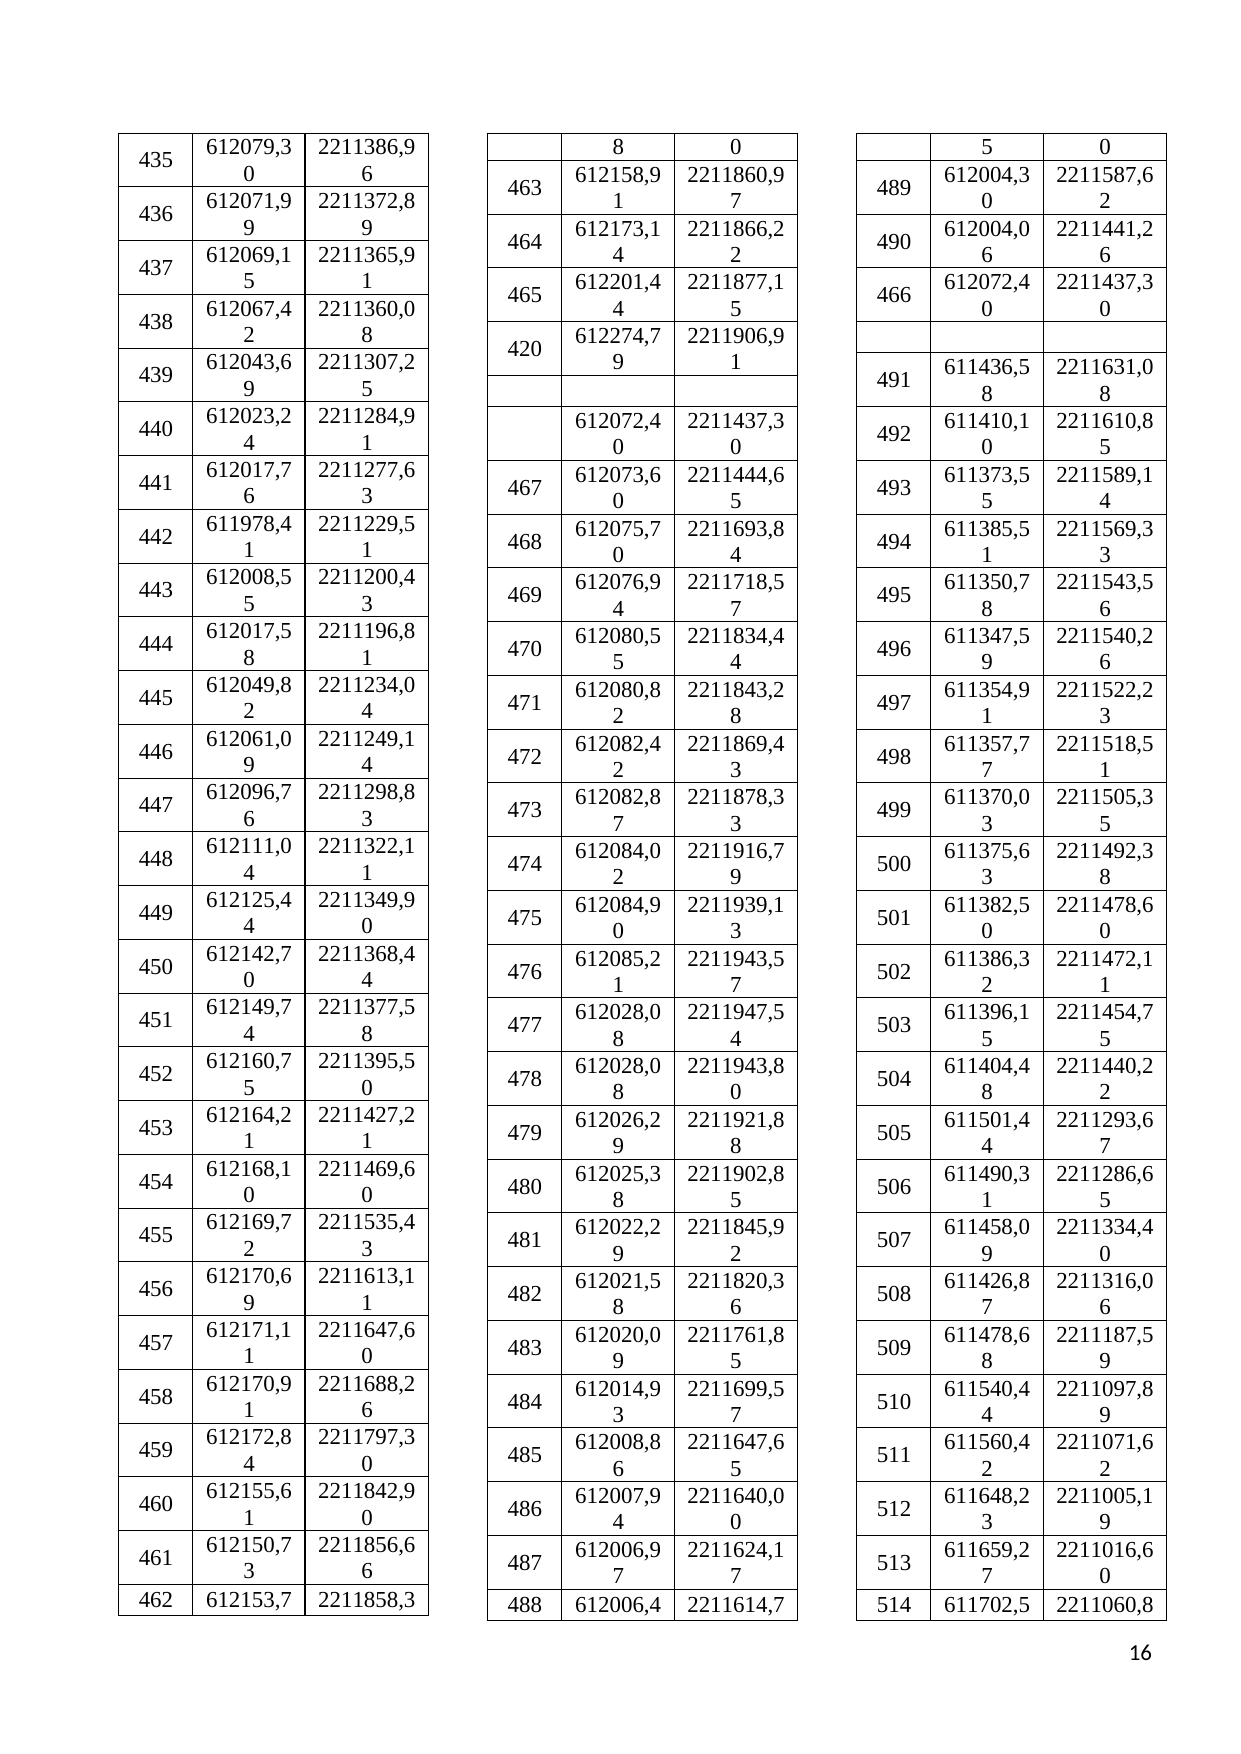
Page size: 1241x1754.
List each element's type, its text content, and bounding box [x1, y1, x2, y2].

table_cell 612153,78 [562, 134, 674, 160]
table_cell 456 [119, 1262, 192, 1315]
table_cell 2211761,85 [675, 1321, 797, 1373]
table_cell 438 [119, 295, 192, 347]
table_cell 611347,59 [931, 622, 1043, 675]
table_cell 486 [488, 1482, 561, 1535]
table_cell 612006,45 [931, 134, 1043, 160]
table_cell 453 [119, 1101, 192, 1154]
table_cell 2211187,59 [1044, 1321, 1166, 1373]
table_cell 448 [119, 832, 192, 885]
table_cell [857, 322, 930, 352]
table_cell 473 [488, 783, 561, 836]
table_cell 439 [119, 349, 192, 401]
table_cell 2211307,25 [306, 349, 428, 401]
table_cell 454 [119, 1155, 192, 1207]
table_cell 2211441,26 [1044, 215, 1166, 267]
table_cell 2211437,30 [1044, 268, 1166, 321]
table_cell 611560,42 [931, 1428, 1043, 1481]
table_cell 458 [119, 1370, 192, 1422]
table_cell 612084,90 [562, 891, 674, 943]
table_cell 451 [119, 994, 192, 1046]
table_cell 489 [857, 161, 930, 213]
table_cell 2211229,51 [306, 510, 428, 562]
table_cell 2211535,43 [306, 1209, 428, 1261]
table_cell 2211902,85 [675, 1160, 797, 1212]
table_cell 484 [488, 1375, 561, 1427]
table_cell 2211943,57 [675, 945, 797, 997]
table_cell 612043,69 [193, 349, 304, 401]
table_cell 503 [857, 998, 930, 1051]
table_cell 2211334,40 [1044, 1213, 1166, 1266]
table_cell 2211693,84 [675, 515, 797, 567]
table_cell 612004,30 [931, 161, 1043, 213]
table_cell 612007,94 [562, 1482, 674, 1535]
table_cell 611426,87 [931, 1267, 1043, 1320]
table_cell 499 [857, 783, 930, 836]
table_cell 612004,06 [931, 215, 1043, 267]
table_cell 612168,10 [193, 1155, 304, 1207]
table_cell 2211277,63 [306, 456, 428, 509]
table_cell 612025,38 [562, 1160, 674, 1212]
table_cell 2211947,54 [675, 998, 797, 1051]
table_cell 612014,93 [562, 1375, 674, 1427]
table_cell 2211856,66 [306, 1531, 428, 1584]
table_cell 611373,55 [931, 461, 1043, 513]
table_cell 488 [857, 134, 930, 160]
table_cell 420 [488, 322, 561, 375]
table_cell 2211454,75 [1044, 998, 1166, 1051]
table_cell 506 [857, 1160, 930, 1212]
table_cell 612096,76 [193, 779, 304, 831]
table_cell [1044, 322, 1166, 352]
table_cell 2211613,11 [306, 1262, 428, 1315]
table_cell [488, 376, 561, 406]
table_cell 2211360,08 [306, 295, 428, 347]
table_cell 612020,09 [562, 1321, 674, 1373]
table_cell 611354,91 [931, 676, 1043, 728]
table_cell 612023,24 [193, 402, 304, 455]
table_cell 444 [119, 617, 192, 670]
table_cell 2211589,14 [1044, 461, 1166, 513]
table_cell 2211845,92 [675, 1213, 797, 1266]
table_cell 510 [857, 1375, 930, 1427]
table_cell 611375,63 [931, 837, 1043, 890]
table_cell 2211614,70 [1044, 134, 1166, 160]
table_cell 459 [119, 1424, 192, 1476]
table_cell 464 [488, 215, 561, 267]
table_cell 2211858,30 [675, 134, 797, 160]
table_cell 455 [119, 1209, 192, 1261]
table_cell 2211286,65 [1044, 1160, 1166, 1212]
table_cell 2211939,13 [675, 891, 797, 943]
table_cell 612075,70 [562, 515, 674, 567]
table_cell 612153,78 [193, 1585, 304, 1615]
table_cell 612069,15 [193, 241, 304, 294]
table_cell 2211377,58 [306, 994, 428, 1046]
table_cell 490 [857, 215, 930, 267]
table_cell 2211444,65 [675, 461, 797, 513]
table_cell 469 [488, 568, 561, 621]
table_cell 612082,87 [562, 783, 674, 836]
table_cell 2211005,19 [1044, 1482, 1166, 1535]
table_cell 611978,41 [193, 510, 304, 562]
table_cell 2211492,38 [1044, 837, 1166, 890]
table_cell 2211349,90 [306, 886, 428, 939]
table_cell 612067,42 [193, 295, 304, 347]
table_cell 505 [857, 1106, 930, 1158]
table_cell 445 [119, 671, 192, 724]
table_cell 2211820,36 [675, 1267, 797, 1320]
table_cell 488 [488, 1590, 561, 1620]
table_cell 452 [119, 1047, 192, 1100]
table_cell 2211518,51 [1044, 730, 1166, 782]
table_cell 2211916,79 [675, 837, 797, 890]
table_cell 612076,94 [562, 568, 674, 621]
table_cell 471 [488, 676, 561, 728]
table_cell 470 [488, 622, 561, 675]
table_cell 440 [119, 402, 192, 455]
table_cell 2211478,60 [1044, 891, 1166, 943]
table_cell 467 [488, 461, 561, 513]
table_cell 2211858,30 [306, 1585, 428, 1615]
table_cell 477 [488, 998, 561, 1051]
table_cell 611385,51 [931, 515, 1043, 567]
table_cell 611350,78 [931, 568, 1043, 621]
table_cell 478 [488, 1052, 561, 1105]
table_cell 612073,60 [562, 461, 674, 513]
table_cell 612172,84 [193, 1424, 304, 1476]
table_cell 498 [857, 730, 930, 782]
table_cell 481 [488, 1213, 561, 1266]
table_cell 435 [119, 134, 192, 186]
table_cell 2211505,35 [1044, 783, 1166, 836]
table_cell 472 [488, 730, 561, 782]
table_cell 2211060,81 [1044, 1590, 1166, 1620]
table_cell 2211386,96 [306, 134, 428, 186]
table_cell 612008,86 [562, 1428, 674, 1481]
table_cell 611357,77 [931, 730, 1043, 782]
table_cell 612071,99 [193, 187, 304, 240]
table_cell 611386,32 [931, 945, 1043, 997]
table_cell 2211843,28 [675, 676, 797, 728]
table_cell 2211293,67 [1044, 1106, 1166, 1158]
table_cell 612008,55 [193, 564, 304, 616]
table_cell 612169,72 [193, 1209, 304, 1261]
table_cell 612021,58 [562, 1267, 674, 1320]
table_cell 612080,82 [562, 676, 674, 728]
table_cell 2211688,26 [306, 1370, 428, 1422]
table_cell 508 [857, 1267, 930, 1320]
table_cell 480 [488, 1160, 561, 1212]
table_cell 512 [857, 1482, 930, 1535]
table_cell 491 [857, 353, 930, 406]
table_cell 2211943,80 [675, 1052, 797, 1105]
table_cell 612155,61 [193, 1477, 304, 1530]
table_cell 2211543,56 [1044, 568, 1166, 621]
table_cell 611458,09 [931, 1213, 1043, 1266]
table_cell 500 [857, 837, 930, 890]
table_cell 2211440,22 [1044, 1052, 1166, 1105]
table_cell 612170,69 [193, 1262, 304, 1315]
table_cell 2211298,83 [306, 779, 428, 831]
table_cell 462 [119, 1585, 192, 1615]
table_cell 2211427,21 [306, 1101, 428, 1154]
table_cell 2211472,11 [1044, 945, 1166, 997]
table_cell 611490,31 [931, 1160, 1043, 1212]
table_cell 611436,58 [931, 353, 1043, 406]
table_cell 465 [488, 268, 561, 321]
table_cell [675, 376, 797, 406]
table_cell 612171,11 [193, 1316, 304, 1369]
table_cell 2211469,60 [306, 1155, 428, 1207]
table_cell 511 [857, 1428, 930, 1481]
table_cell 497 [857, 676, 930, 728]
table_cell 485 [488, 1428, 561, 1481]
table_cell 476 [488, 945, 561, 997]
table_cell 2211921,88 [675, 1106, 797, 1158]
table_cell 442 [119, 510, 192, 562]
table_cell 507 [857, 1213, 930, 1266]
table_cell 612164,21 [193, 1101, 304, 1154]
table_cell 2211316,06 [1044, 1267, 1166, 1320]
table_cell 612201,44 [562, 268, 674, 321]
table_cell 612049,82 [193, 671, 304, 724]
table_cell 474 [488, 837, 561, 890]
table_cell 2211071,62 [1044, 1428, 1166, 1481]
table_cell 2211647,60 [306, 1316, 428, 1369]
table_cell 449 [119, 886, 192, 939]
table_cell 441 [119, 456, 192, 509]
table_cell 611396,15 [931, 998, 1043, 1051]
table_cell 2211587,62 [1044, 161, 1166, 213]
table_cell 2211284,91 [306, 402, 428, 455]
table_cell 2211540,26 [1044, 622, 1166, 675]
table_cell 612072,40 [931, 268, 1043, 321]
table_cell 482 [488, 1267, 561, 1320]
table_cell 2211522,23 [1044, 676, 1166, 728]
table_cell 462 [488, 134, 561, 160]
table_cell 612274,79 [562, 322, 674, 375]
table_cell 504 [857, 1052, 930, 1105]
table_cell 2211834,44 [675, 622, 797, 675]
table_cell 2211640,00 [675, 1482, 797, 1535]
table_cell 2211877,15 [675, 268, 797, 321]
table_cell 2211196,81 [306, 617, 428, 670]
table_cell 492 [857, 407, 930, 460]
table_cell 612170,91 [193, 1370, 304, 1422]
table_cell 2211372,89 [306, 187, 428, 240]
table_cell 494 [857, 515, 930, 567]
table_cell 612079,30 [193, 134, 304, 186]
table_cell 2211866,22 [675, 215, 797, 267]
table_cell 612084,02 [562, 837, 674, 890]
table_cell 2211860,97 [675, 161, 797, 213]
table_cell 2211016,60 [1044, 1536, 1166, 1588]
table_cell 612080,55 [562, 622, 674, 675]
table_cell 612149,74 [193, 994, 304, 1046]
table_cell 2211878,33 [675, 783, 797, 836]
table_cell 2211699,57 [675, 1375, 797, 1427]
table_cell 466 [857, 268, 930, 321]
table_cell 2211869,43 [675, 730, 797, 782]
table_cell 463 [488, 161, 561, 213]
table_cell 2211249,14 [306, 725, 428, 777]
table_cell 2211395,50 [306, 1047, 428, 1100]
table_cell 611404,48 [931, 1052, 1043, 1105]
table_cell 461 [119, 1531, 192, 1584]
table_cell 2211624,17 [675, 1536, 797, 1588]
table_cell 2211569,33 [1044, 515, 1166, 567]
table_cell 611410,10 [931, 407, 1043, 460]
table_cell 612006,45 [562, 1590, 674, 1620]
table_cell 611540,44 [931, 1375, 1043, 1427]
table_cell 468 [488, 515, 561, 567]
table_cell 612160,75 [193, 1047, 304, 1100]
table_cell 495 [857, 568, 930, 621]
table_cell 447 [119, 779, 192, 831]
table_cell 611702,50 [931, 1590, 1043, 1620]
table_cell 450 [119, 940, 192, 992]
table_cell 612173,14 [562, 215, 674, 267]
table_cell [931, 322, 1043, 352]
table_cell 2211718,57 [675, 568, 797, 621]
table_cell 612006,97 [562, 1536, 674, 1588]
table_cell 2211906,91 [675, 322, 797, 375]
table_cell 611648,23 [931, 1482, 1043, 1535]
table_cell 514 [857, 1590, 930, 1620]
table_cell 501 [857, 891, 930, 943]
table_cell 612111,04 [193, 832, 304, 885]
table_cell [488, 407, 561, 460]
table_cell 487 [488, 1536, 561, 1588]
table_cell 612085,21 [562, 945, 674, 997]
table_cell 611382,50 [931, 891, 1043, 943]
table_cell 612125,44 [193, 886, 304, 939]
table_cell 611501,44 [931, 1106, 1043, 1158]
table_cell 436 [119, 187, 192, 240]
table_cell 2211647,65 [675, 1428, 797, 1481]
table_cell 612158,91 [562, 161, 674, 213]
table_cell 2211365,91 [306, 241, 428, 294]
table_cell 509 [857, 1321, 930, 1373]
table_cell 612072,40 [562, 407, 674, 460]
table_cell 612150,73 [193, 1531, 304, 1584]
table_cell 2211437,30 [675, 407, 797, 460]
table_cell 2211842,90 [306, 1477, 428, 1530]
table_cell 2211797,30 [306, 1424, 428, 1476]
table_cell 612142,70 [193, 940, 304, 992]
table_cell 2211610,85 [1044, 407, 1166, 460]
table_cell 493 [857, 461, 930, 513]
table_cell 612026,29 [562, 1106, 674, 1158]
table_cell 483 [488, 1321, 561, 1373]
table_cell 475 [488, 891, 561, 943]
table_cell 611370,03 [931, 783, 1043, 836]
table_cell 2211614,70 [675, 1590, 797, 1620]
table_cell 513 [857, 1536, 930, 1588]
table_cell 612017,76 [193, 456, 304, 509]
table_cell 502 [857, 945, 930, 997]
table_cell 2211234,04 [306, 671, 428, 724]
table_cell 612061,09 [193, 725, 304, 777]
table_cell 612082,42 [562, 730, 674, 782]
table_cell 2211631,08 [1044, 353, 1166, 406]
table_cell 611659,27 [931, 1536, 1043, 1588]
table_cell 479 [488, 1106, 561, 1158]
table_cell 612022,29 [562, 1213, 674, 1266]
table_cell 612028,08 [562, 1052, 674, 1105]
table_cell 611478,68 [931, 1321, 1043, 1373]
table_cell 2211200,43 [306, 564, 428, 616]
table_cell 437 [119, 241, 192, 294]
table_cell 457 [119, 1316, 192, 1369]
table_cell 2211368,44 [306, 940, 428, 992]
table_cell 2211097,89 [1044, 1375, 1166, 1427]
table_cell 612028,08 [562, 998, 674, 1051]
table_cell [562, 376, 674, 406]
table_cell 2211322,11 [306, 832, 428, 885]
table_cell 496 [857, 622, 930, 675]
table_cell 443 [119, 564, 192, 616]
table_cell 612017,58 [193, 617, 304, 670]
table_cell 446 [119, 725, 192, 777]
table_cell 460 [119, 1477, 192, 1530]
